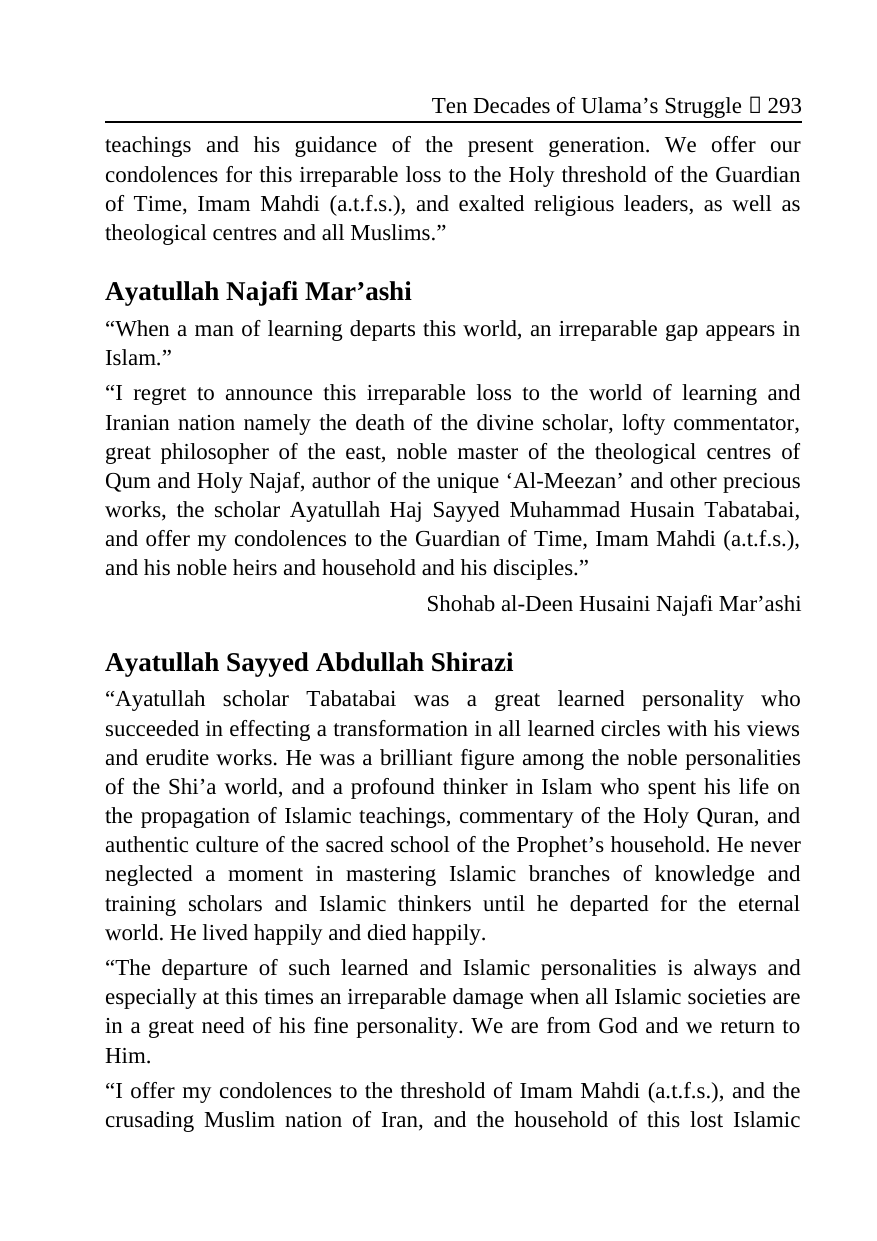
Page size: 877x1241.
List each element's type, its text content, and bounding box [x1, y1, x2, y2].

text “Ayatullah scholar Tabatabai was a great learned personality who succeeded in effecting a transformation in all learned circles with his views and erudite works. He was a brilliant figure among the noble personalities of the Shi’a world, and a profound thinker in Islam who spent his life on the propagation of Islamic teachings, commentary of the Holy Quran, and authentic culture of the sacred school of the Prophet’s household. He never neglected a moment in mastering Islamic branches of knowledge and training scholars and Islamic thinkers until he departed for the eternal world. He lived happily and died happily. [105, 683, 802, 946]
subtitle Ayatullah Najafi Mar’ashi [105, 275, 802, 307]
subtitle Ayatullah Sayyed Abdullah Shirazi [105, 646, 802, 677]
text “I regret to announce this irreparable loss to the world of learning and Iranian nation namely the death of the divine scholar, lofty commentator, great philosopher of the east, noble master of the theological centres of Qum and Holy Najaf, author of the unique ‘Al-Meezan’ and other precious works, the scholar Ayatullah Haj Sayyed Muhammad Husain Tabatabai, and offer my condolences to the Guardian of Time, Imam Mahdi (a.t.f.s.), and his noble heirs and household and his disciples.” [105, 377, 802, 582]
text “When a man of learning departs this world, an irreparable gap appears in Islam.” [105, 313, 802, 371]
text “The departure of such learned and Islamic personalities is always and especially at this times an irreparable damage when all Islamic societies are in a great need of his fine personality. We are from God and we return to Him. [105, 952, 802, 1069]
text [105, 1075, 802, 1133]
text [105, 129, 802, 246]
text Shohab al-Deen Husaini Najafi Mar’ashi [105, 588, 802, 617]
